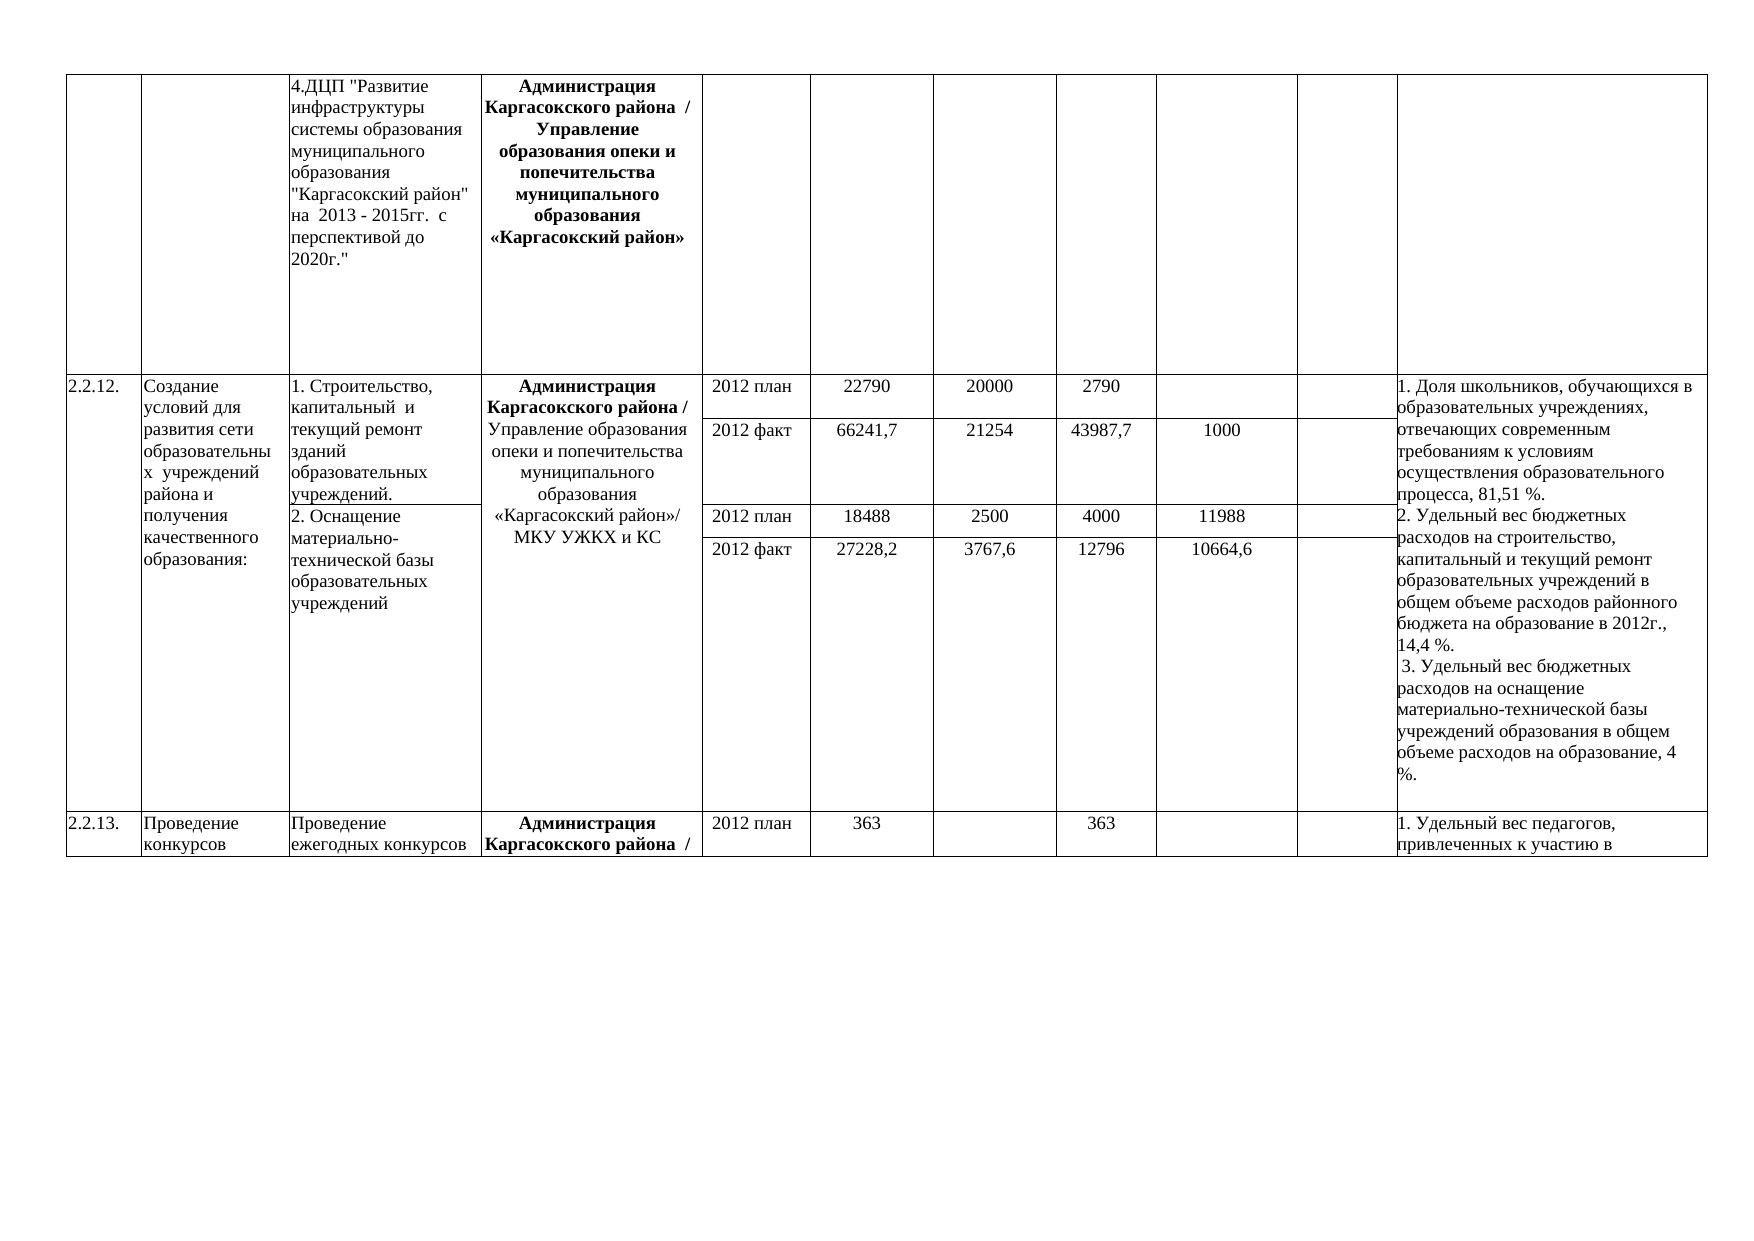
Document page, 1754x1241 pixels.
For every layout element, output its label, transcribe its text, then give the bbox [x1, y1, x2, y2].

table_cell [1298, 375, 1397, 418]
table_cell [1057, 75, 1156, 374]
table_cell 1. Строительство, капитальный и текущий ремонт зданий образовательных учреждений. [290, 375, 481, 504]
table_cell 2500 [934, 505, 1056, 537]
table_cell 1000 [1157, 419, 1297, 504]
table_cell 18488 [811, 505, 933, 537]
table_cell [934, 812, 1056, 856]
table_cell Администрация Каргасокского района / Управление образования опеки и попечительства муниципального образования «Каргасокский район» [482, 812, 702, 856]
table_cell 2012 план [703, 812, 810, 856]
table_cell 2790 [1057, 375, 1156, 418]
table_cell [1298, 505, 1397, 537]
table_cell 2012 факт [703, 419, 810, 504]
table_cell 363 [1057, 812, 1156, 856]
table_cell Создание условий для развития сети образовательных учреждений района и получения качественного образования: [142, 375, 289, 811]
table_cell 11988 [1157, 505, 1297, 537]
table_cell 12796 [1057, 538, 1156, 811]
table_cell [1298, 812, 1397, 856]
table_cell 21254 [934, 419, 1056, 504]
table_cell 27228,2 [811, 538, 933, 811]
table_cell [1298, 419, 1397, 504]
table_cell 22790 [811, 375, 933, 418]
table_cell [1157, 812, 1297, 856]
table_cell 2012 план [703, 505, 810, 537]
table_cell [811, 75, 933, 374]
table_cell 2012 факт [703, 538, 810, 811]
table_cell 4.ДЦП "Развитие инфраструктуры системы образования муниципального образования "Каргасокский район" на 2013 - 2015гг. с перспективой до 2020г." [290, 75, 481, 374]
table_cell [482, 75, 702, 374]
table_cell 363 [811, 812, 933, 856]
table_cell 1. Доля школьников, обучающихся в образовательных учреждениях, отвечающих современным требованиям к условиям осуществления образовательного процесса, 81,51 %. 2. Удельный вес бюджетных расходов на строительство, капитальный и текущий ремонт образовательных учреждений в общем объеме расходов районного бюджета на образование в 2012г., 14,4 %. 3. Удельный вес бюджетных расходов на оснащение материально-технической базы учреждений образования в общем объеме расходов на образование, 4 %. [1398, 375, 1707, 811]
table_cell [1157, 75, 1297, 374]
table_cell 2.2.12. [67, 375, 141, 811]
table_cell 2012 план [703, 375, 810, 418]
table_cell 2. Оснащение материально-технической базы образовательных учреждений [290, 505, 481, 811]
table_cell Администрация Каргасокского района / Управление образования опеки и попечительства муниципального образования «Каргасокский район»/ МКУ УЖКХ и КС [482, 375, 702, 811]
table_cell [1298, 75, 1397, 374]
table_cell [703, 75, 810, 374]
table_cell [934, 75, 1056, 374]
table_cell [1157, 375, 1297, 418]
table_cell 66241,7 [811, 419, 933, 504]
table_cell 10664,6 [1157, 538, 1297, 811]
table_cell 2.2.13. [67, 812, 141, 856]
table_cell 4000 [1057, 505, 1156, 537]
table_cell [1298, 538, 1397, 811]
table_cell 20000 [934, 375, 1056, 418]
table_cell 3767,6 [934, 538, 1056, 811]
table_cell 43987,7 [1057, 419, 1156, 504]
